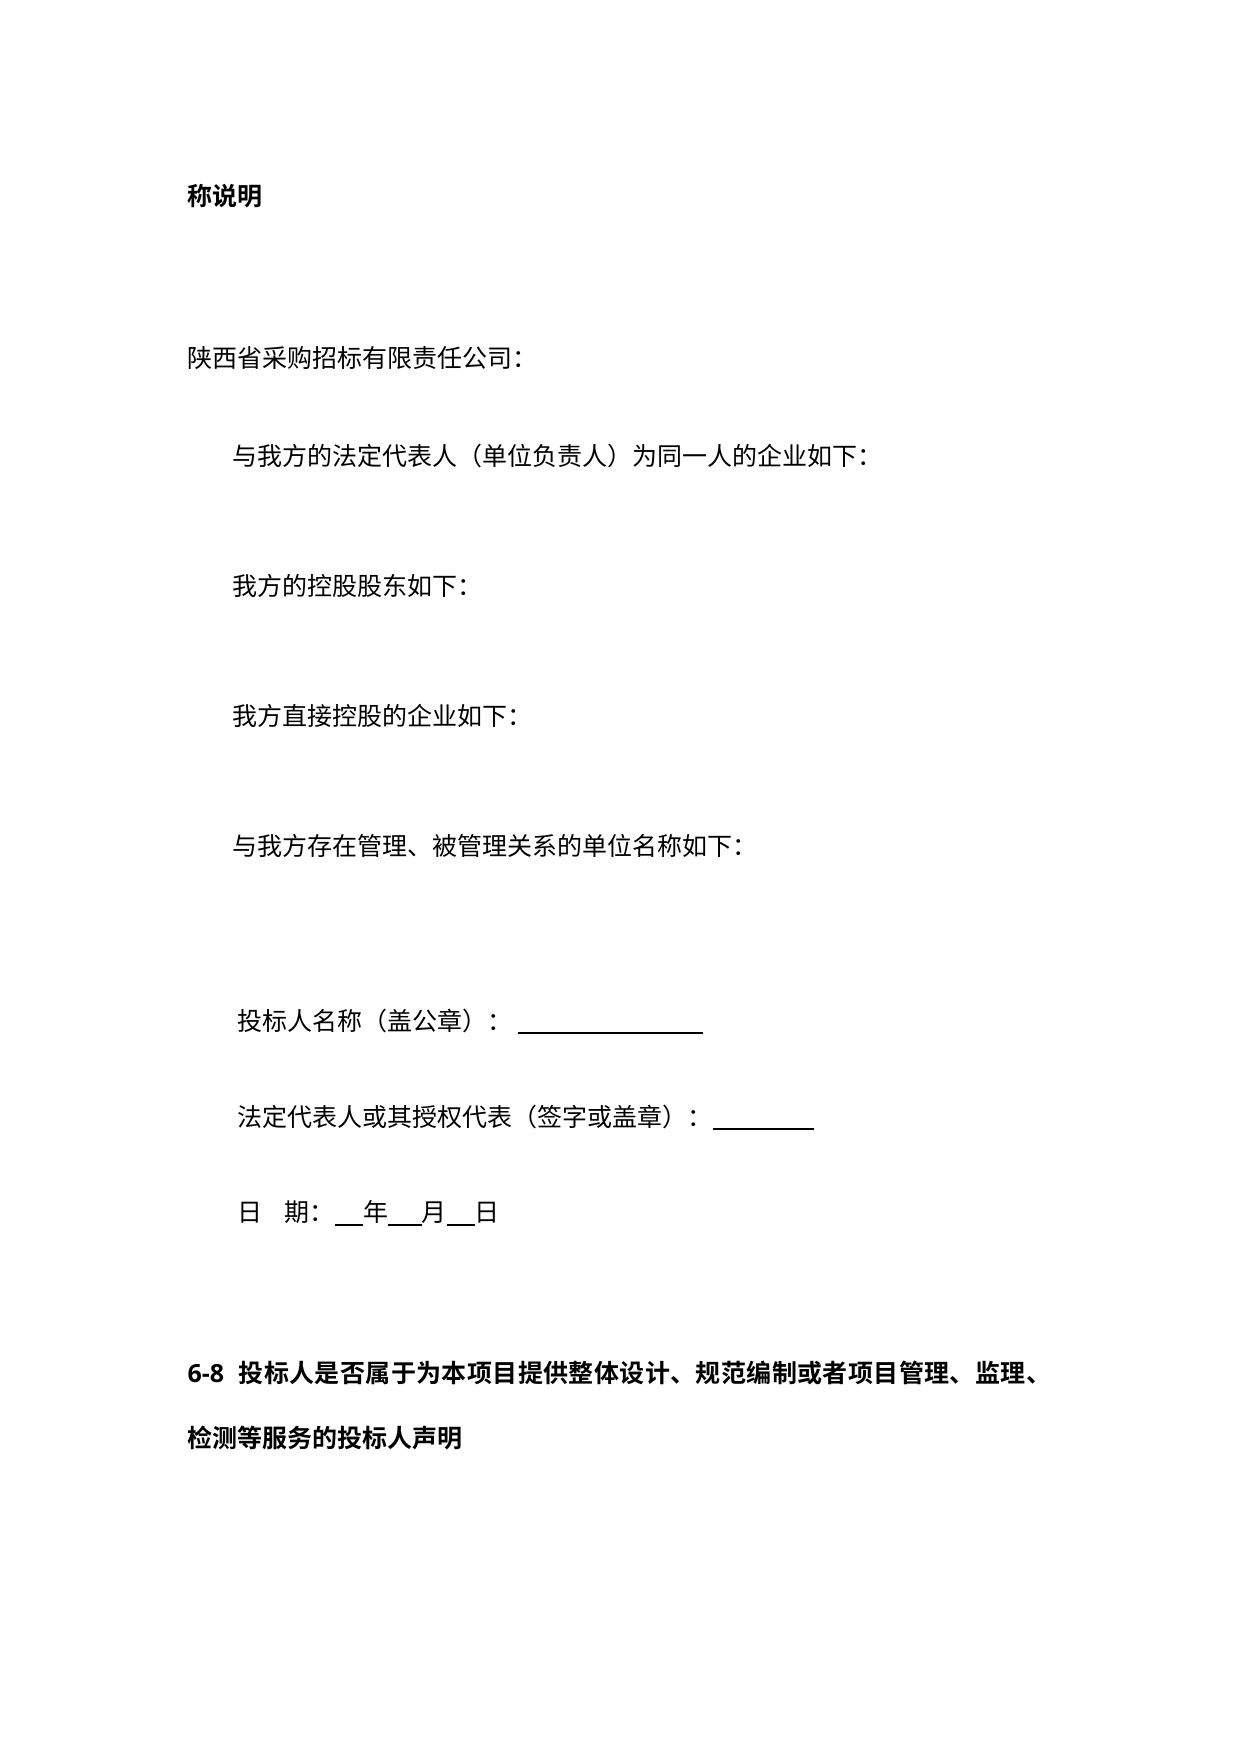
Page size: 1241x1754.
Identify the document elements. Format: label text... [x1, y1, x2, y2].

text 6-8 投标人是否属于为本项目提供整体设计、规范编制或者项目管理、监理、检测等服务的投标人声明 [187, 1339, 1053, 1469]
text 与我方的法定代表人（单位负责人）为同一人的企业如下： [187, 422, 1053, 487]
text 陕西省采购招标有限责任公司： [187, 324, 1053, 389]
text 与我方存在管理、被管理关系的单位名称如下： [187, 812, 1053, 877]
text 我方直接控股的企业如下： [187, 682, 1053, 747]
text 法定代表人或其授权代表（签字或盖章）： [187, 1083, 1053, 1148]
text 投标人名称（盖公章）： [187, 987, 1053, 1052]
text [187, 162, 1053, 227]
text 我方的控股股东如下： [187, 552, 1053, 617]
text 日 期： 年 月 日 [187, 1178, 1053, 1243]
